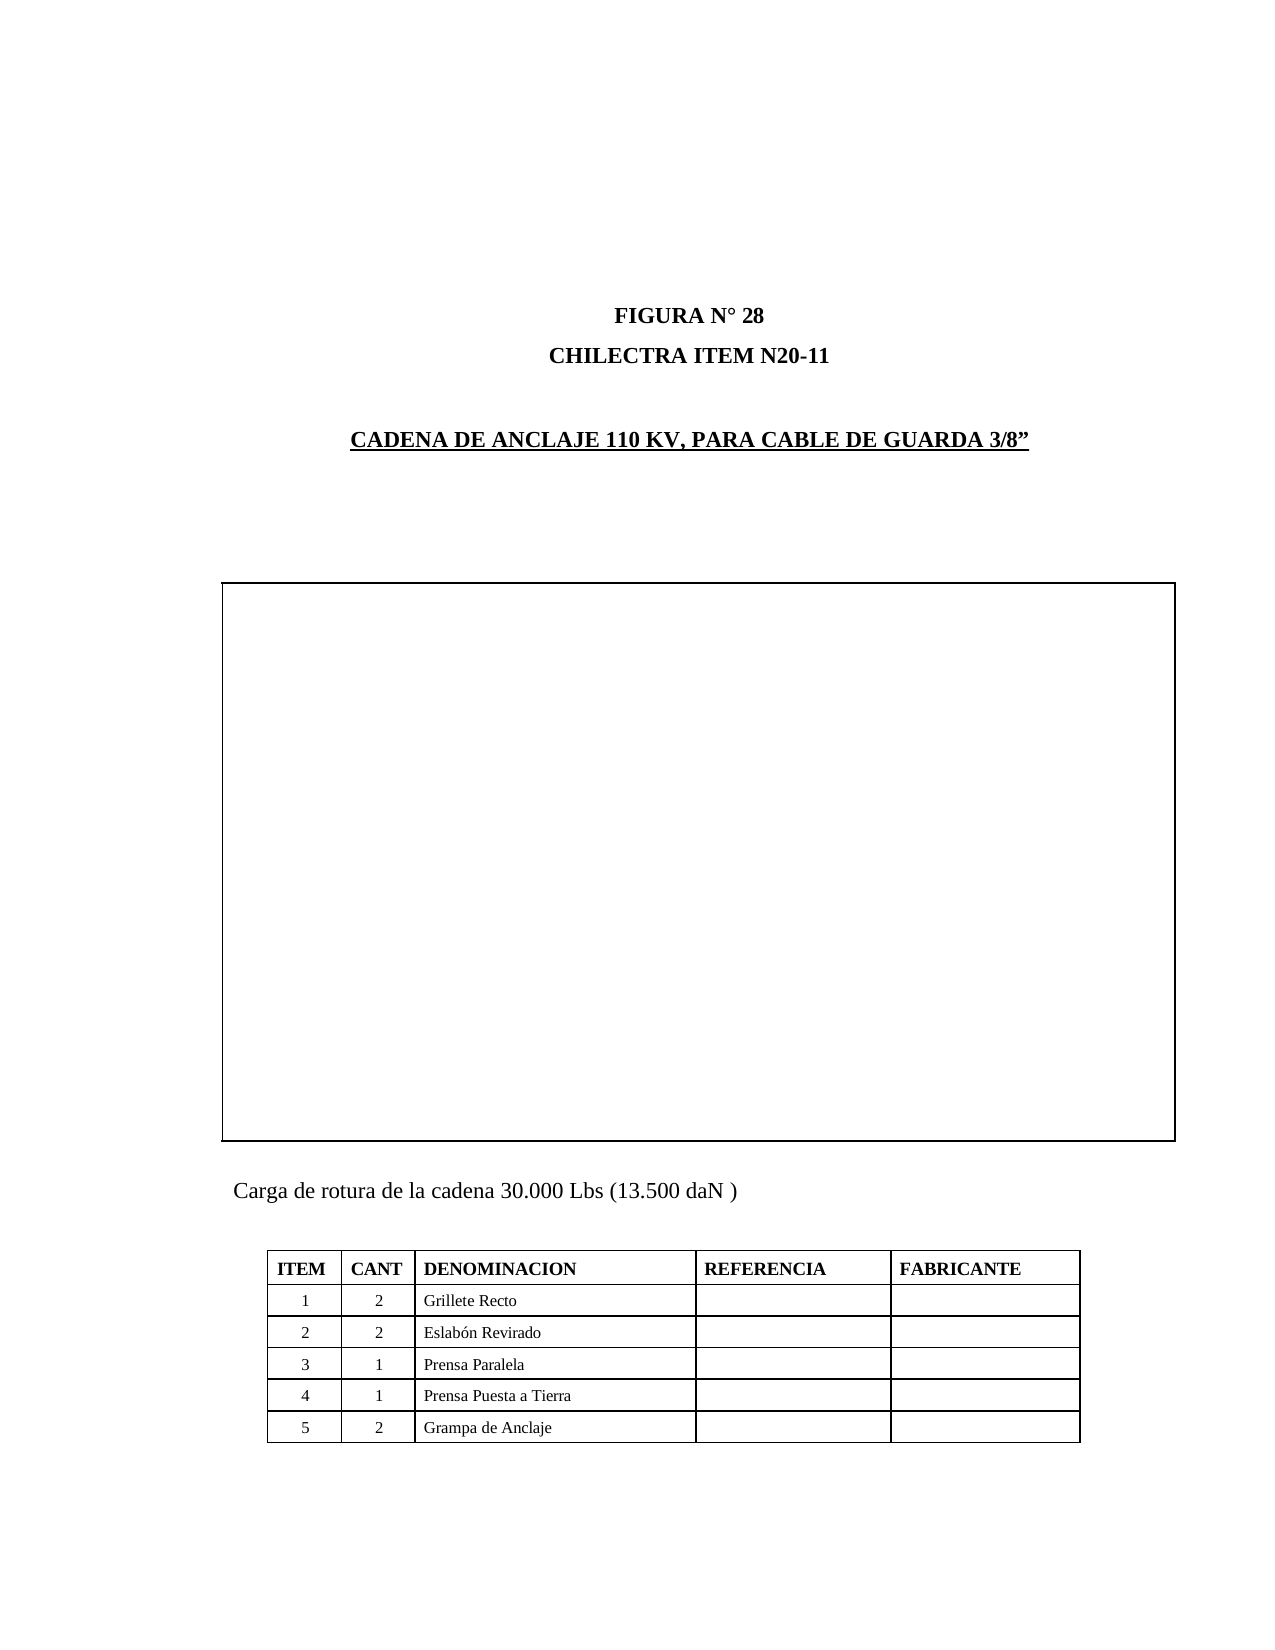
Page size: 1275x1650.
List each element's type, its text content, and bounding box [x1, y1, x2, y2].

table_header DENOMINACION [416, 1251, 695, 1283]
table_cell [697, 1317, 890, 1347]
table_cell Grillete Recto [416, 1285, 695, 1315]
table_cell 1 [342, 1348, 414, 1378]
table_cell 1 [268, 1285, 341, 1315]
table_cell 2 [342, 1317, 414, 1347]
table_cell 2 [268, 1317, 341, 1347]
table_cell 3 [268, 1348, 341, 1378]
table_cell 1 [342, 1380, 414, 1410]
table_cell [892, 1380, 1079, 1410]
table_cell 2 [342, 1412, 414, 1442]
table_cell [892, 1317, 1079, 1347]
table_cell Prensa Paralela [416, 1348, 695, 1378]
table_cell [697, 1348, 890, 1378]
table_cell [697, 1412, 890, 1442]
table_cell [697, 1380, 890, 1410]
subtitle CADENA DE ANCLAJE 110 KV, PARA CABLE DE GUARDA 3/8” [150, 426, 1229, 452]
table_header REFERENCIA [697, 1251, 890, 1283]
table_cell [892, 1285, 1079, 1315]
table_cell [697, 1285, 890, 1315]
table_cell 5 [268, 1412, 341, 1442]
table_cell 4 [268, 1380, 341, 1410]
table_cell Eslabón Revirado [416, 1317, 695, 1347]
table_cell [892, 1412, 1079, 1442]
table_cell [892, 1348, 1079, 1378]
text Carga de rotura de la cadena 30.000 Lbs (13.500 daN ) [233, 1178, 1237, 1204]
table_header FABRICANTE [892, 1251, 1079, 1283]
table_header CANT [342, 1251, 414, 1283]
table_cell Prensa Puesta a Tierra [416, 1380, 695, 1410]
table_cell Grampa de Anclaje [416, 1412, 695, 1442]
table_cell 2 [342, 1285, 414, 1315]
table_header ITEM [268, 1251, 341, 1283]
